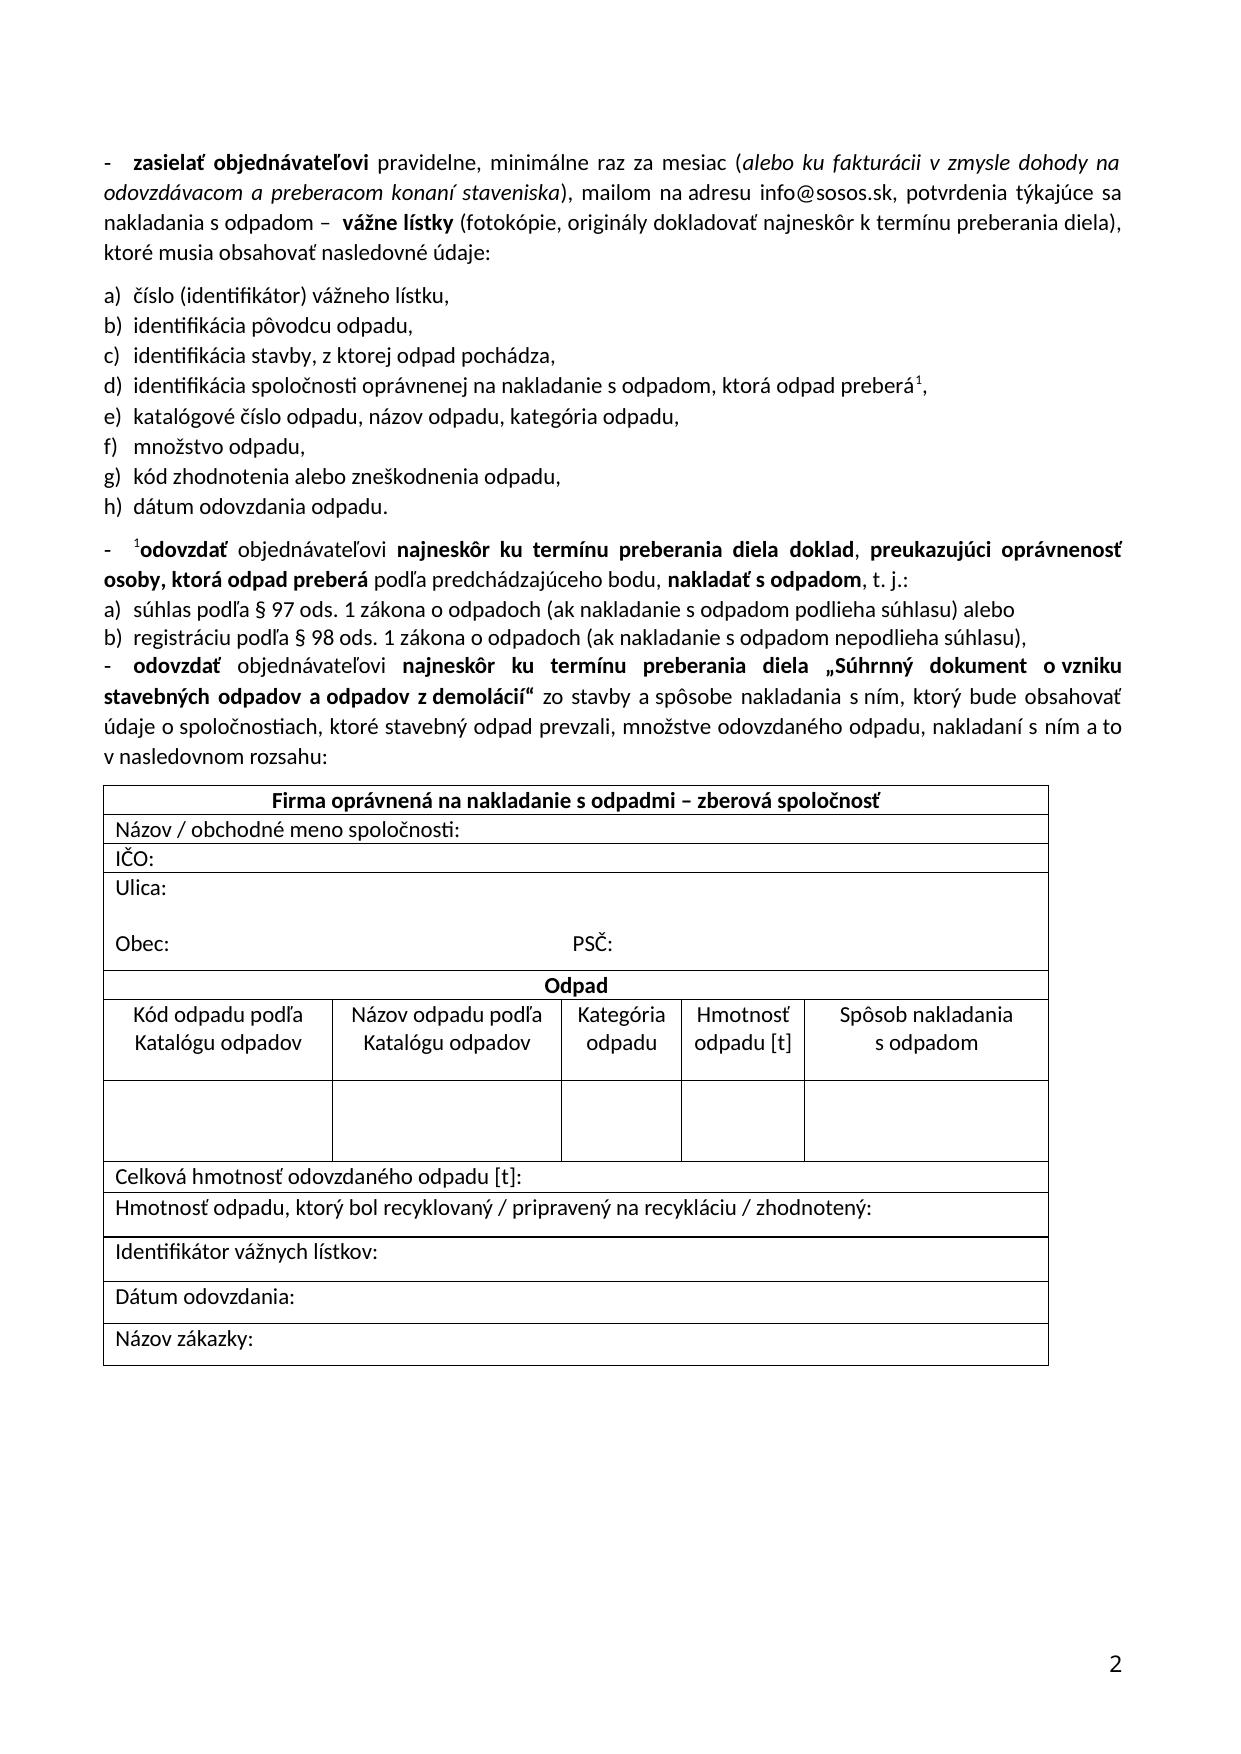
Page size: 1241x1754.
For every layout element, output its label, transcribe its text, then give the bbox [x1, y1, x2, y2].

list súhlas podľa § 97 ods. 1 zákona o odpadoch (ak nakladanie s odpadom podlieha súhlasu) alebo [103, 596, 1122, 623]
table_cell Identifikátor vážnych lístkov: [104, 1238, 1048, 1281]
table_cell Hmotnosť odpadu [t] [682, 1000, 804, 1080]
list identifikácia stavby, z ktorej odpad pochádza, [103, 341, 1122, 369]
list identifikácia pôvodcu odpadu, [103, 311, 1122, 339]
table_cell Kategória odpadu [562, 1000, 681, 1080]
table_cell Dátum odovzdania: [104, 1282, 1048, 1323]
table_cell Názov zákazky: [104, 1324, 1048, 1365]
list zasielať objednávateľovi pravidelne, minimálne raz za mesiac (alebo ku fakturácii v zmysle dohody na odovzdávacom a preberacom konaní staveniska), mailom na adresu info@sosos.sk, potvrdenia týkajúce sa nakladania s odpadom – vážne lístky (fotokópie, originály dokladovať najneskôr k termínu preberania diela), ktoré musia obsahovať nasledovné údaje: [103, 148, 1122, 266]
list katalógové číslo odpadu, názov odpadu, kategória odpadu, [103, 402, 1122, 430]
list množstvo odpadu, [103, 432, 1122, 460]
table_cell Spôsob nakladania s odpadom [805, 1000, 1048, 1080]
table_cell [682, 1081, 804, 1161]
table_cell PSČ: [561, 929, 1048, 970]
list kód zhodnotenia alebo zneškodnenia odpadu, [103, 462, 1122, 490]
table_cell Odpad [104, 971, 1048, 999]
table_cell [333, 1081, 561, 1161]
list číslo (identifikátor) vážneho lístku, [103, 281, 1122, 309]
list identifikácia spoločnosti oprávnenej na nakladanie s odpadom, ktorá odpad preberá1, [103, 372, 1122, 399]
table_header Firma oprávnená na nakladanie s odpadmi – zberová spoločnosť [104, 786, 1048, 814]
table_cell Kód odpadu podľa Katalógu odpadov [104, 1000, 332, 1080]
table_cell Obec: [104, 929, 561, 970]
list registráciu podľa § 98 ods. 1 zákona o odpadoch (ak nakladanie s odpadom nepodlieha súhlasu), [103, 623, 1122, 652]
table_cell Názov odpadu podľa Katalógu odpadov [333, 1000, 561, 1080]
table_cell [104, 1081, 332, 1161]
table_cell Hmotnosť odpadu, ktorý bol recyklovaný / pripravený na recykláciu / zhodnotený: [104, 1193, 1048, 1236]
table_cell [805, 1081, 1048, 1161]
table_cell Ulica: [104, 873, 1048, 929]
table_cell [562, 1081, 681, 1161]
table_cell IČO: [104, 844, 1048, 872]
list dátum odovzdania odpadu. [103, 492, 1122, 520]
table_cell Názov / obchodné meno spoločnosti: [104, 815, 1048, 843]
list odovzdať objednávateľovi najneskôr ku termínu preberania diela „Súhrnný dokument o vzniku stavebných odpadov a odpadov z demolácií“ zo stavby a spôsobe nakladania s ním, ktorý bude obsahovať údaje o spoločnostiach, ktoré stavebný odpad prevzali, množstve odovzdaného odpadu, nakladaní s ním a to v nasledovnom rozsahu: [103, 652, 1122, 770]
table_cell Celková hmotnosť odovzdaného odpadu [t]: [104, 1162, 1048, 1192]
list 1odovzdať objednávateľovi najneskôr ku termínu preberania diela doklad, preukazujúci oprávnenosť osoby, ktorá odpad preberá podľa predchádzajúceho bodu, nakladať s odpadom, t. j.: [103, 535, 1122, 593]
